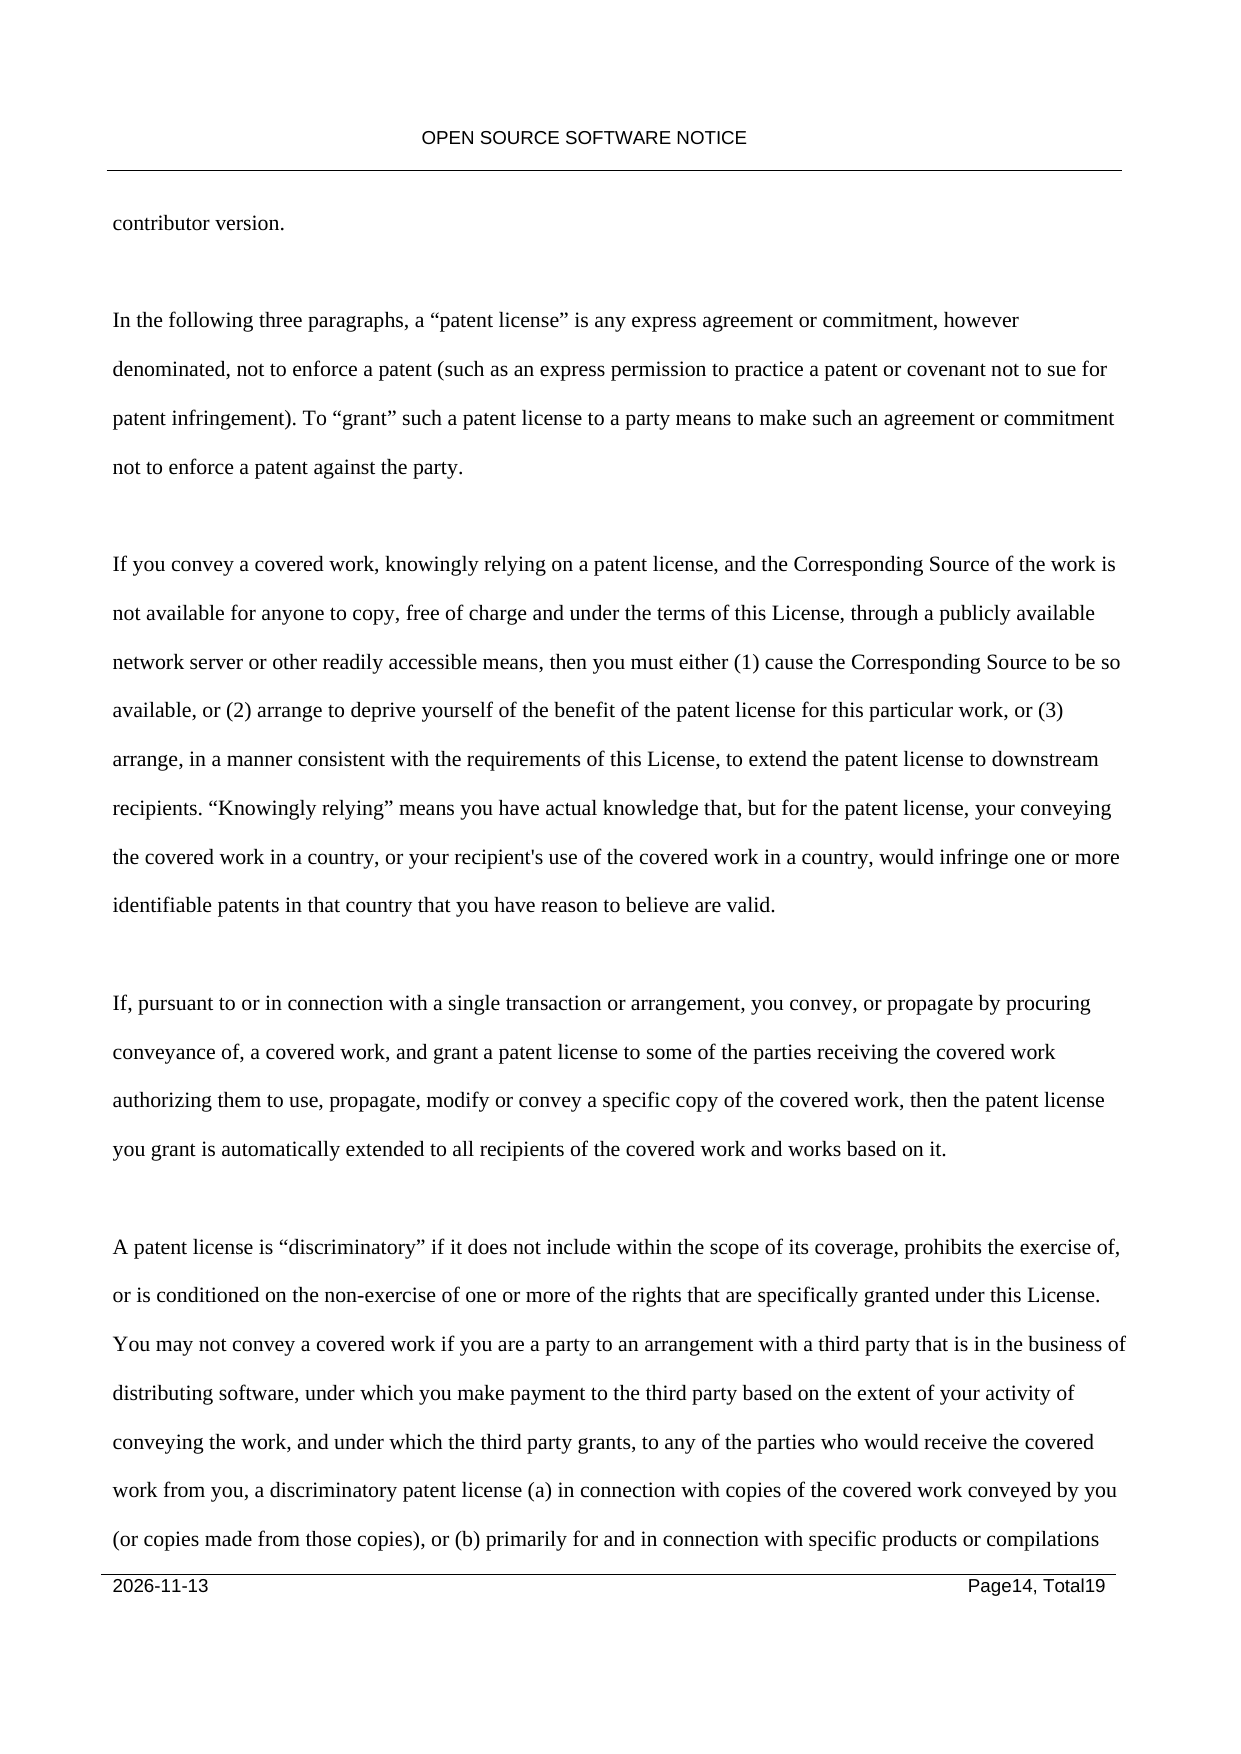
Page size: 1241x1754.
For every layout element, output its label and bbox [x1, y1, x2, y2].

text [112, 206, 1128, 1555]
